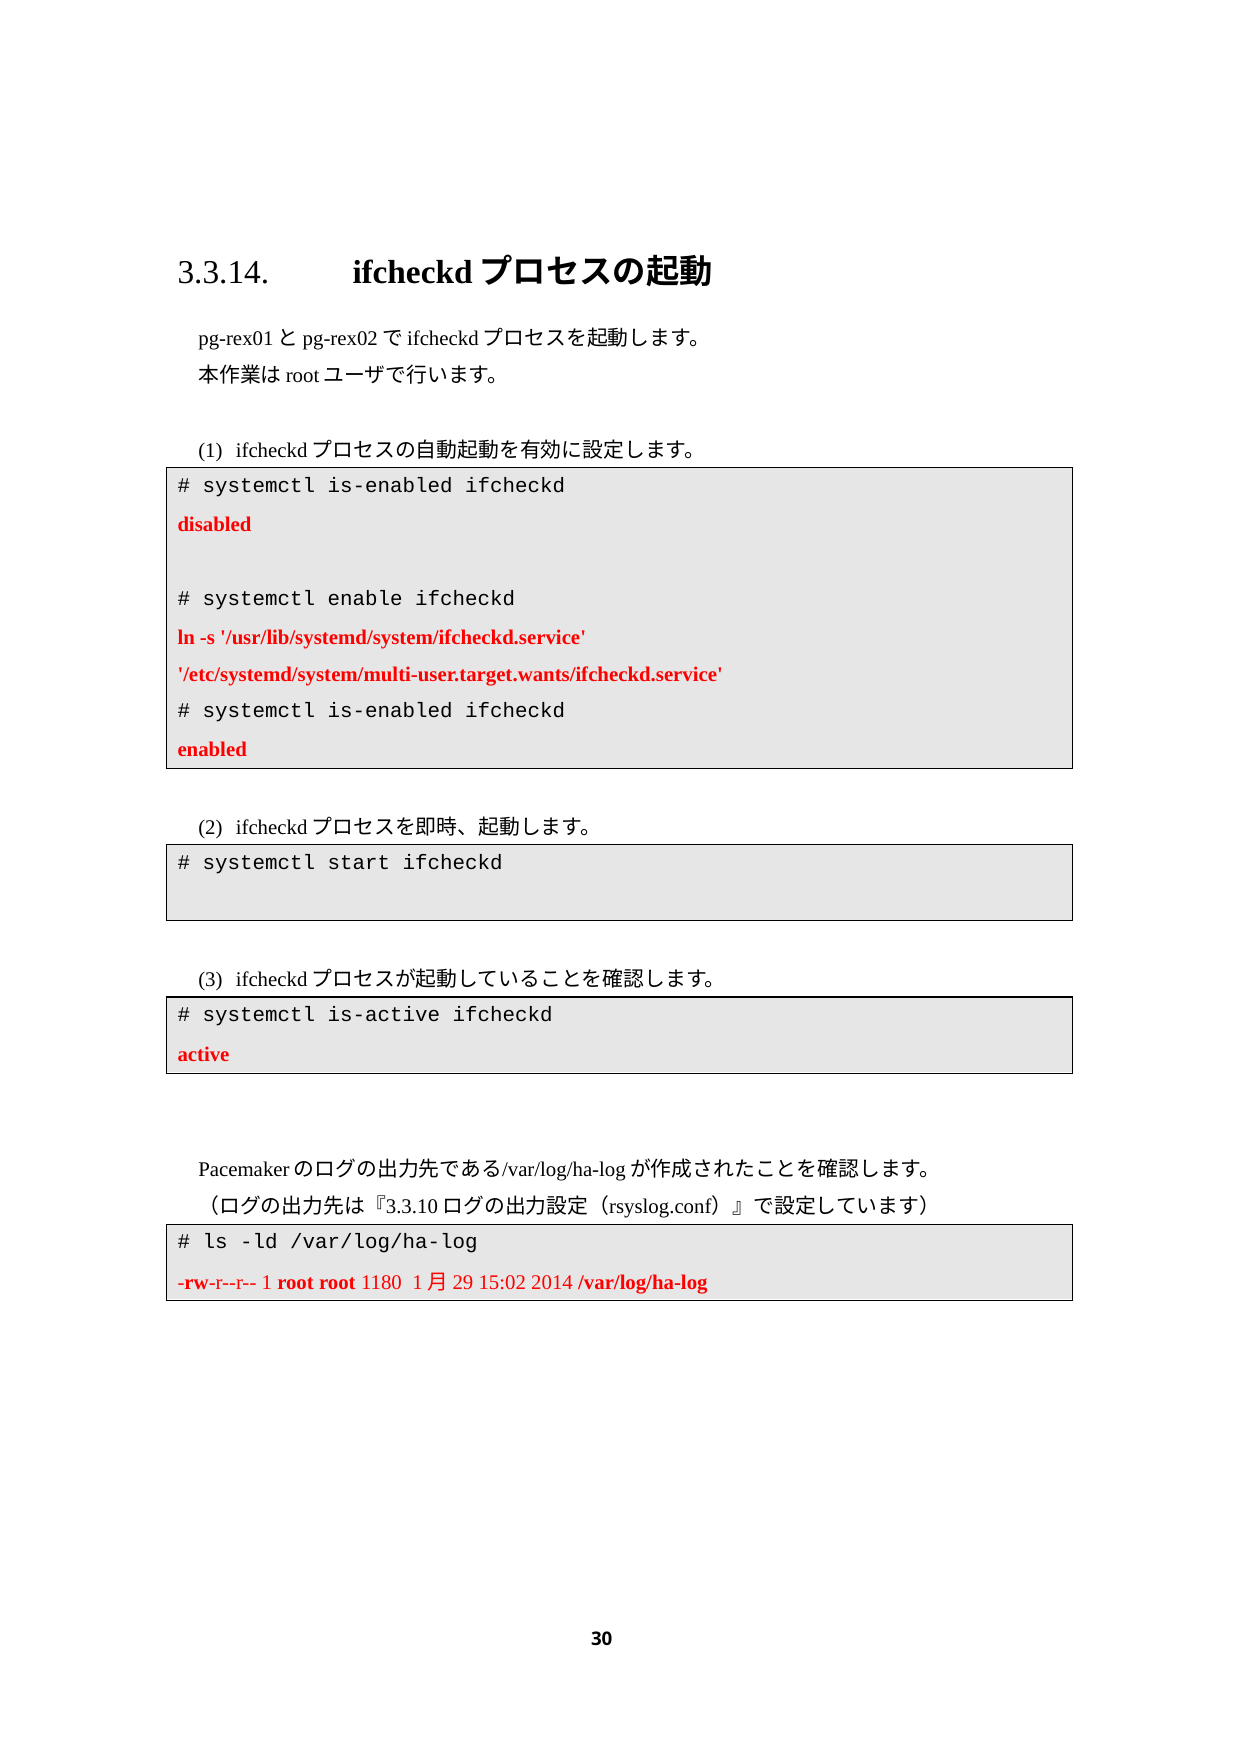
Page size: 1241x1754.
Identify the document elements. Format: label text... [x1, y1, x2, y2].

table_header # systemctl is-active ifcheckd active [167, 998, 1072, 1072]
list ifcheckdプロセスの自動起動を有効に設定します。 [198, 430, 1054, 467]
text Pacemakerのログの出力先である/var/log/ha-logが作成されたことを確認します。 [198, 1148, 1054, 1186]
list ifcheckdプロセスを即時、起動します。 [198, 807, 1054, 844]
text 本作業はrootユーザで行います。 [177, 355, 1054, 392]
text pg-rex01とpg-rex02でifcheckdプロセスを起動します。 [177, 317, 1054, 355]
list ifcheckdプロセスが起動していることを確認します。 [198, 959, 1054, 996]
table_header # ls -ld /var/log/ha-log -rw-r--r-- 1 root root 1180 1月 29 15:02 2014 /var/log/ha-log [167, 1225, 1072, 1299]
text （ログの出力先は『3.3.10 ログの出力設定（rsyslog.conf）』で設定しています） [198, 1186, 1054, 1223]
subtitle ifcheckdプロセスの起動 [177, 232, 1063, 307]
table_header # systemctl start ifcheckd [167, 845, 1072, 920]
table_header # systemctl is-enabled ifcheckd disabled # systemctl enable ifcheckd ln -s '/usr/lib/systemd/system/ifcheckd.service' '/etc/systemd/system/multi-user.target.wants/ifcheckd.service' # systemctl is-enabled ifcheckd enabled [167, 468, 1072, 768]
